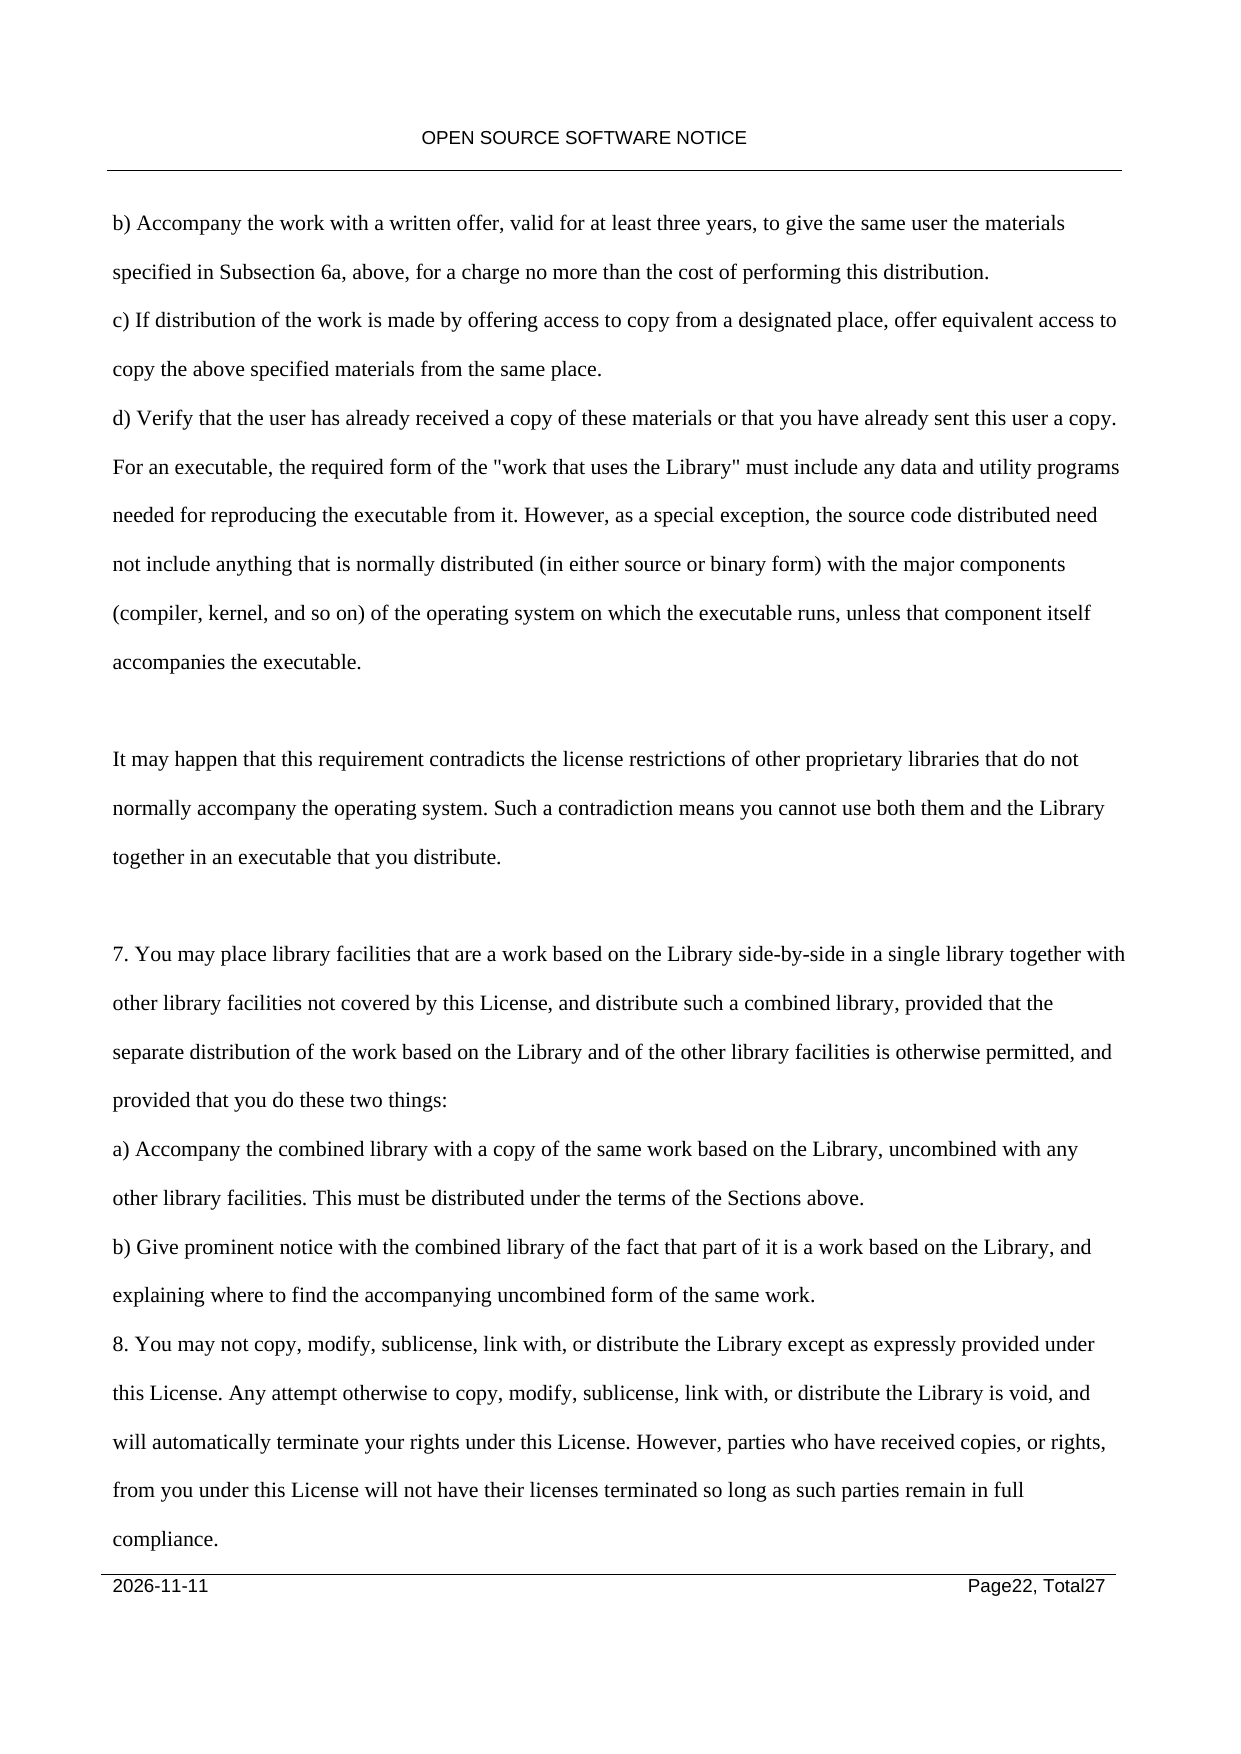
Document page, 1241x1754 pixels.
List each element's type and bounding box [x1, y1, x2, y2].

text [112, 206, 1128, 1555]
